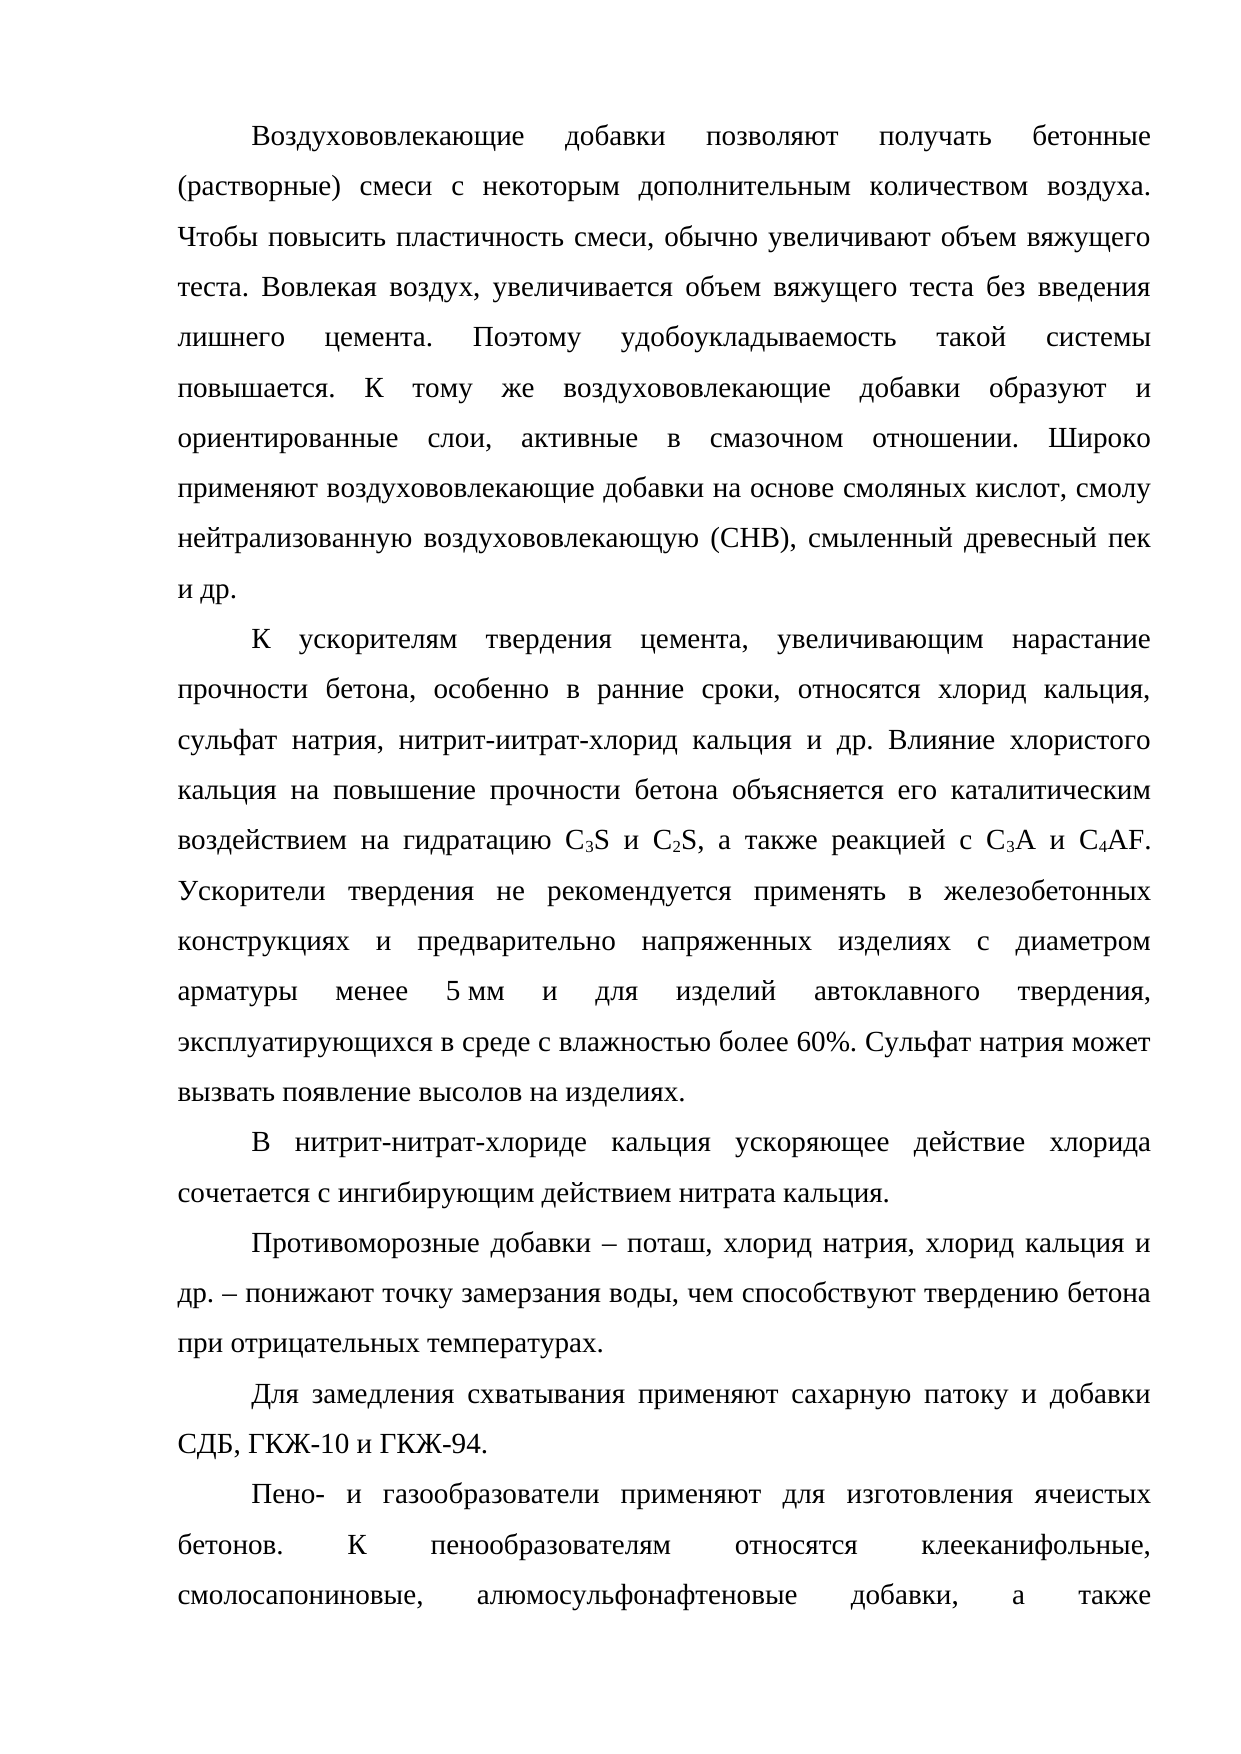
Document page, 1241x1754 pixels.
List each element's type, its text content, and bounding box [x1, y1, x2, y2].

text В нитрит-нитрат-хлориде кальция ускоряющее действие хлорида сочетается с ингибирующим действием нитрата кальция. [177, 1124, 1152, 1208]
text Для замедления схватывания применяют сахарную патоку и добавки СДБ, ГКЖ-10 и ГКЖ-94. [177, 1376, 1152, 1460]
text Противоморозные добавки – поташ, хлорид натрия, хлорид кальция и др. – понижают точку замерзания воды, чем способствуют твердению бетона при отрицательных температурах. [177, 1225, 1152, 1359]
text К ускорителям твердения цемента, увеличивающим нарастание прочности бетона, особенно в ранние сроки, относятся хлорид кальция, сульфат натрия, нитрит-иитрат-хлорид кальция и др. Влияние хлористого кальция на повышение прочности бетона объясняется его каталитическим воздействием на гидратацию С3S и C2S, а также реакцией с С3А и C4AF. Ускорители твердения не рекомендуется применять в железобетонных конструкциях и предварительно напряженных изделиях с диаметром арматуры менее 5 мм и для изделий автоклавного твердения, эксплуатирующихся в среде с влажностью более 60%. Сульфат натрия может вызвать появление высолов на изделиях. [177, 621, 1152, 1108]
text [177, 1477, 1152, 1611]
text Воздухововлекающие добавки позволяют получать бетонные (растворные) смеси с некоторым дополнительным количеством воздуха. Чтобы повысить пластичность смеси, обычно увеличивают объем вяжущего теста. Вовлекая воздух, увеличивается объем вяжущего теста без введения лишнего цемента. Поэтому удобоукладываемость такой системы повышается. К тому же воздухововлекающие добавки образуют и ориентированные слои, активные в смазочном отношении. Широко применяют воздухововлекающие добавки на основе смоляных кислот, смолу нейтрализованную воздухововлекающую (СНВ), смыленный древесный пек и др. [177, 118, 1152, 604]
